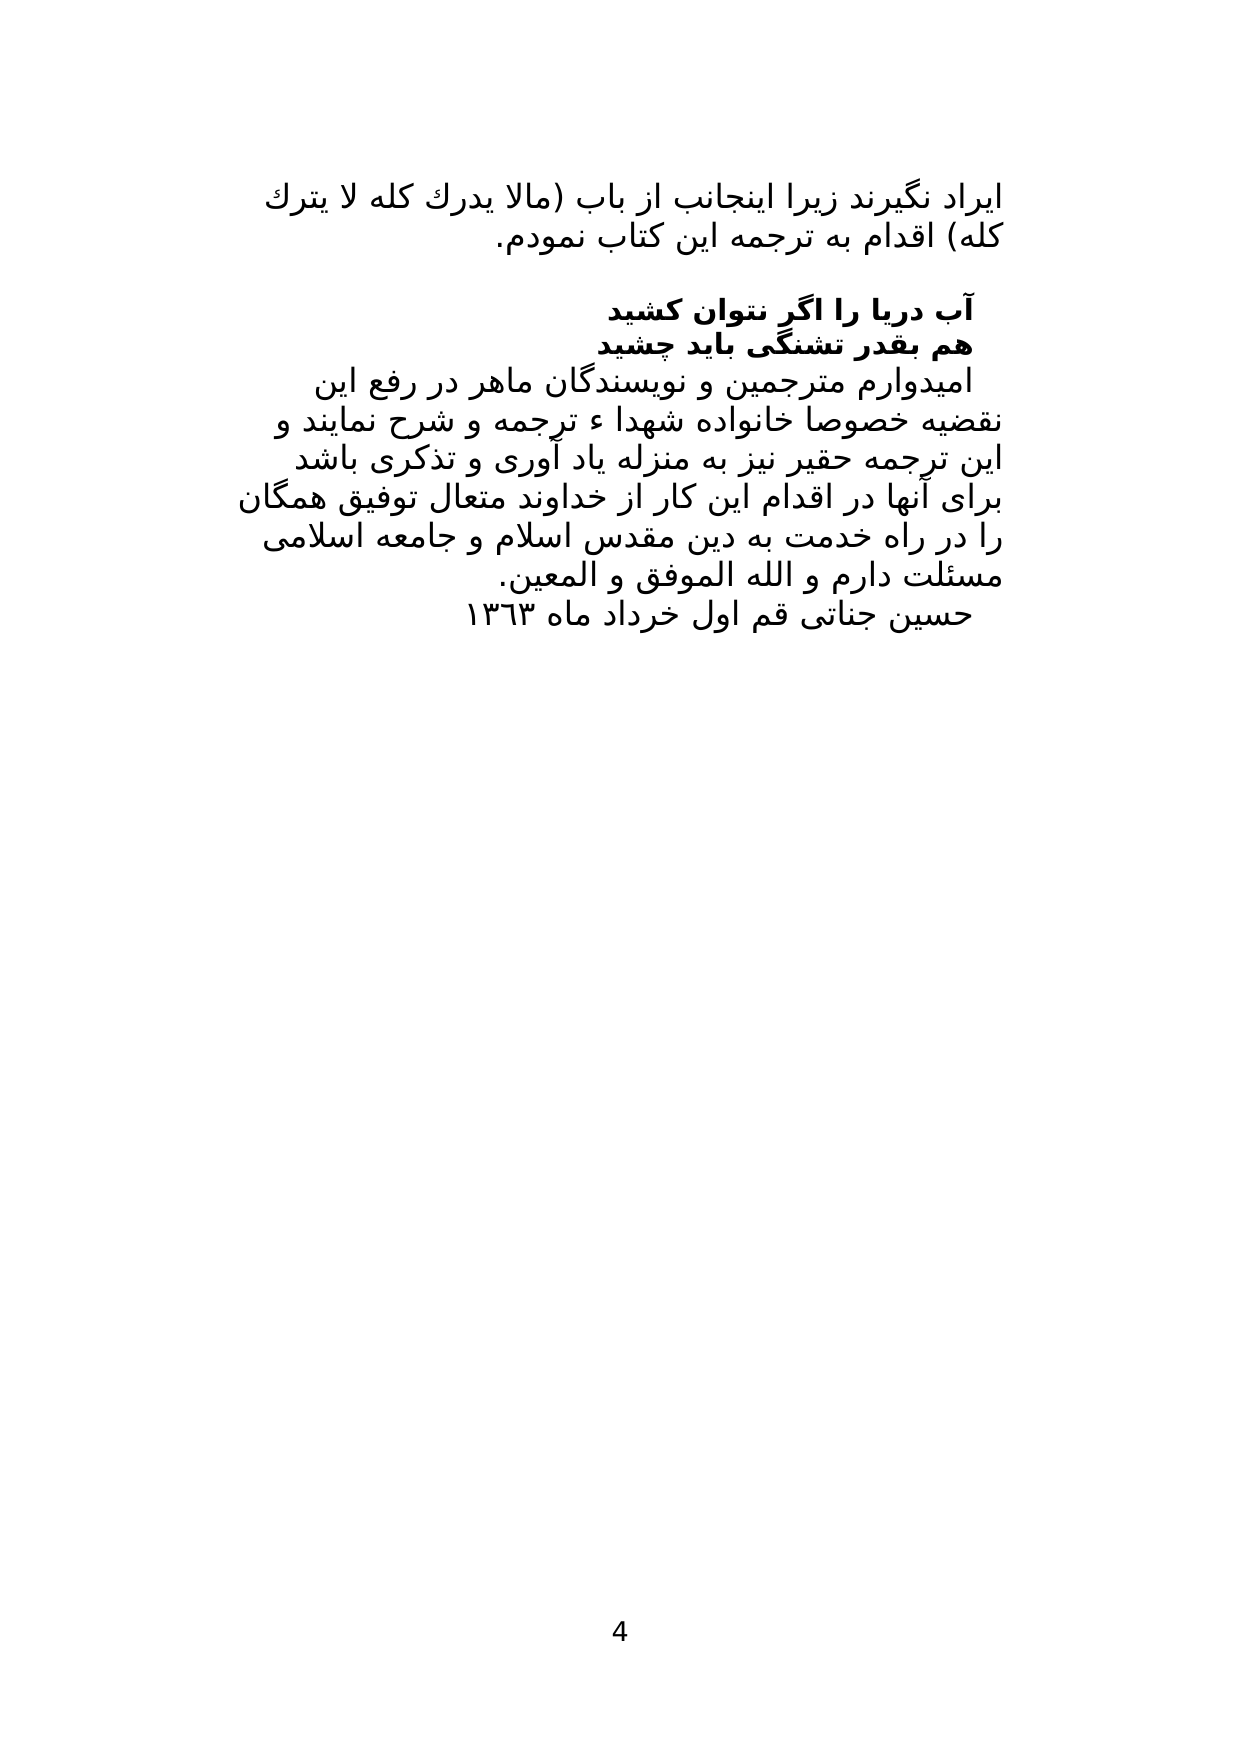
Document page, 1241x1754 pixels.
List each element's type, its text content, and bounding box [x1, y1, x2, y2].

text حسين جناتى قم اول خرداد ماه ١٣٦٣ [236, 594, 1004, 633]
text آب دريا را اگر نتوان كشيد [236, 293, 1004, 327]
text هم بقدر تشنگى بايد چشيد [236, 327, 1004, 361]
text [236, 177, 1004, 255]
text اميدوارم مترجمين و نويسندگان ماهر در رفع اين نقضيه خصوصا خانواده شهدا ء ترجمه و شرح نمايند و اين ترجمه حقير نيز به منزله ياد آورى و تذكرى باشد براى آنها در اقدام اين كار از خداوند متعال توفيق همگان را در راه خدمت به دين مقدس اسلام و جامعه اسلامى مسئلت دارم و الله الموفق و المعين. [236, 361, 1004, 594]
